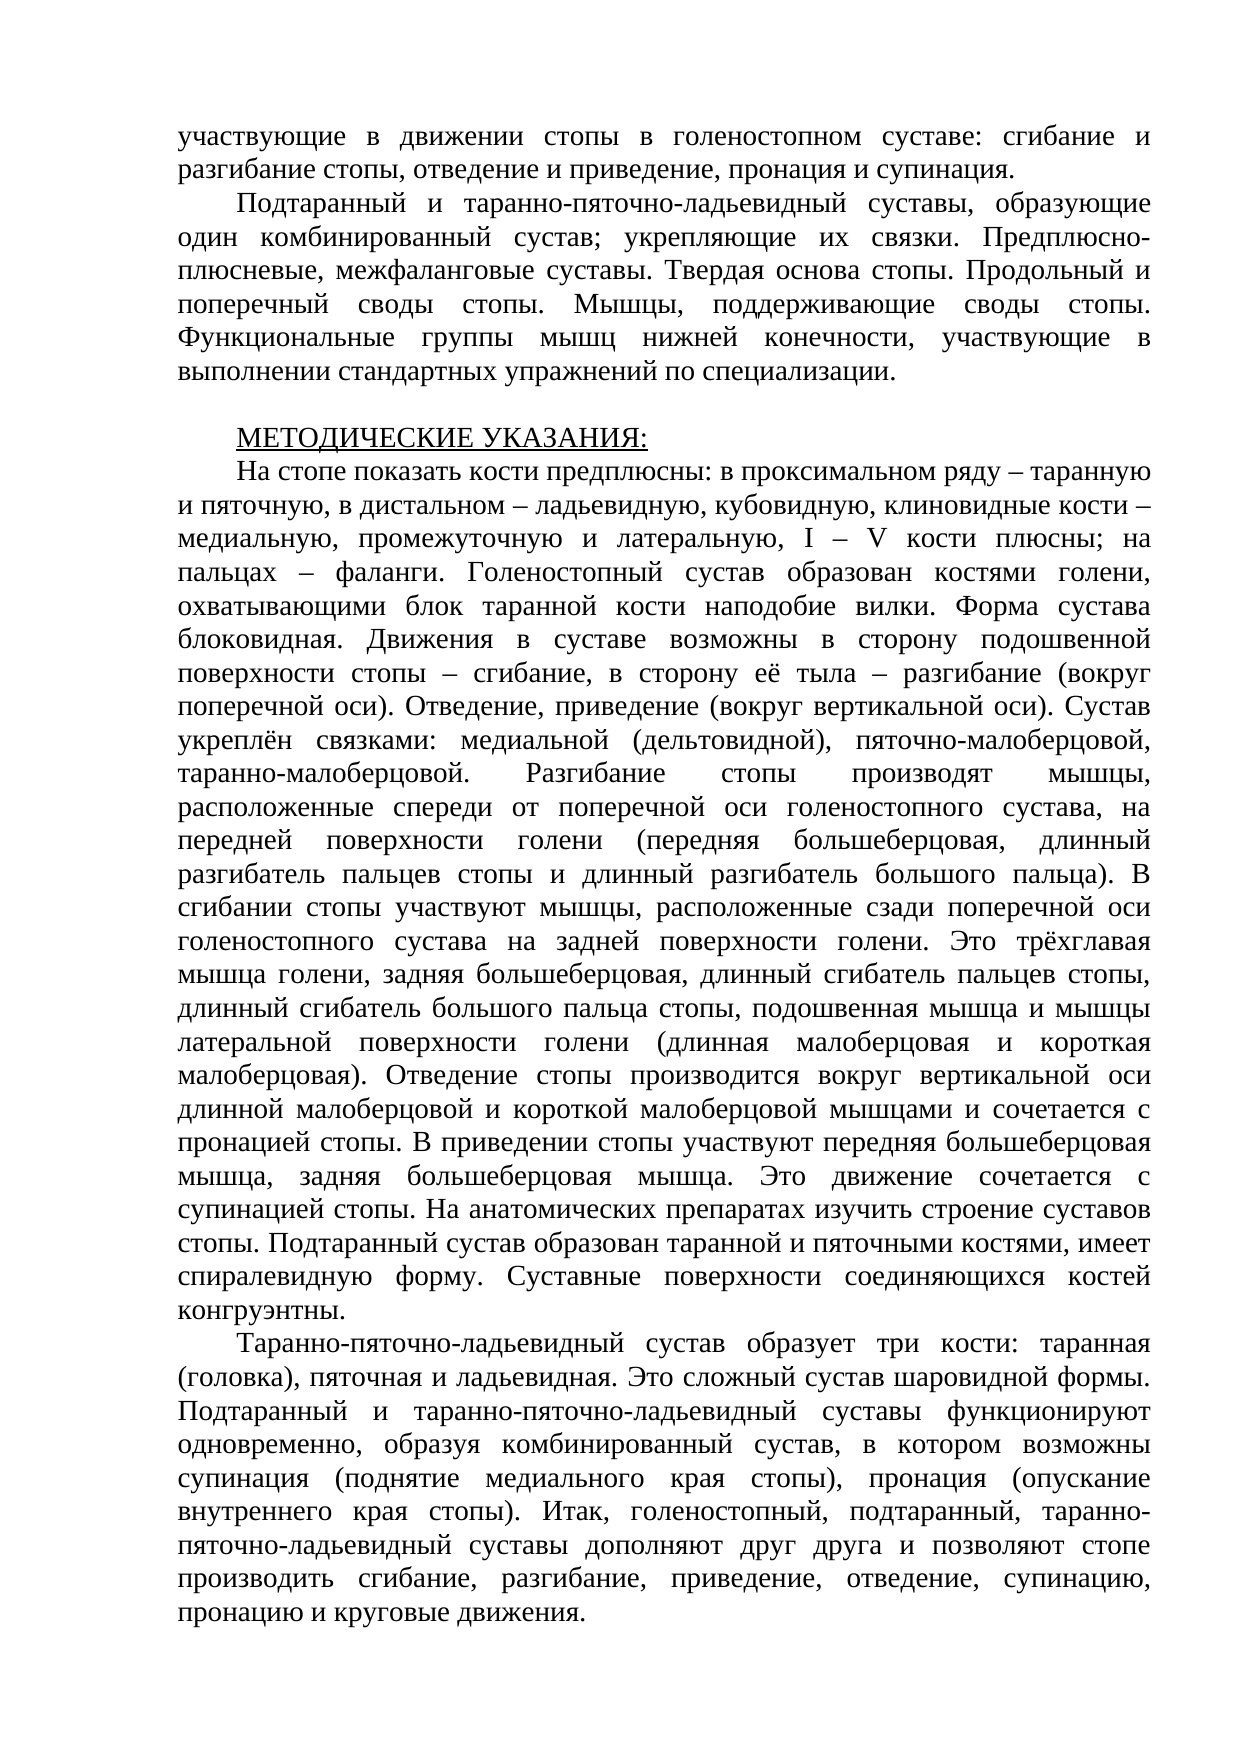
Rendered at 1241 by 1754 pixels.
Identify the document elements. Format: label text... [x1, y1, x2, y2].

text МЕТОДИЧЕСКИЕ УКАЗАНИЯ: [177, 420, 1152, 453]
text На стопе показать кости предплюсны: в проксимальном ряду – таранную и пяточную, в дистальном – ладьевидную, кубовидную, клиновидные кости – медиальную, промежуточную и латеральную, I – V кости плюсны; на пальцах – фаланги. Голеностопный сустав образован костями голени, охватывающими блок таранной кости наподобие вилки. Форма сустава блоковидная. Движения в суставе возможны в сторону подошвенной поверхности стопы – сгибание, в сторону её тыла – разгибание (вокруг поперечной оси). Отведение, приведение (вокруг вертикальной оси). Сустав укреплён связками: медиальной (дельтовидной), пяточно-малоберцовой, таранно-малоберцовой. Разгибание стопы производят мышцы, расположенные спереди от поперечной оси голеностопного сустава, на передней поверхности голени (передняя большеберцовая, длинный разгибатель пальцев стопы и длинный разгибатель большого пальца). В сгибании стопы участвуют мышцы, расположенные сзади поперечной оси голеностопного сустава на задней поверхности голени. Это трёхглавая мышца голени, задняя большеберцовая, длинный сгибатель пальцев стопы, длинный сгибатель большого пальца стопы, подошвенная мышца и мышцы латеральной поверхности голени (длинная малоберцовая и короткая малоберцовая). Отведение стопы производится вокруг вертикальной оси длинной малоберцовой и короткой малоберцовой мышцами и сочетается с пронацией стопы. В приведении стопы участвуют передняя большеберцовая мышца, задняя большеберцовая мышца. Это движение сочетается с супинацией стопы. На анатомических препаратах изучить строение суставов стопы. Подтаранный сустав образован таранной и пяточными костями, имеет спиралевидную форму. Суставные поверхности соединяющихся костей конгруэнтны. [177, 453, 1152, 1326]
text Подтаранный и таранно-пяточно-ладьевидный суставы, образующие один комбинированный сустав; укрепляющие их связки. Предплюсно-плюсневые, межфаланговые суставы. Твердая основа стопы. Продольный и поперечный своды стопы. Мышцы, поддерживающие своды стопы. Функциональные группы мышц нижней конечности, участвующие в выполнении стандартных упражнений по специализации. [177, 185, 1152, 386]
text Таранно-пяточно-ладьевидный сустав образует три кости: таранная (головка), пяточная и ладьевидная. Это сложный сустав шаровидной формы. Подтаранный и таранно-пяточно-ладьевидный суставы функционируют одновременно, образуя комбинированный сустав, в котором возможны супинация (поднятие медиального края стопы), пронация (опускание внутреннего края стопы). Итак, голеностопный, подтаранный, таранно-пяточно-ладьевидный суставы дополняют друг друга и позволяют стопе производить сгибание, разгибание, приведение, отведение, супинацию, пронацию и круговые движения. [177, 1326, 1152, 1627]
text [177, 118, 1152, 185]
